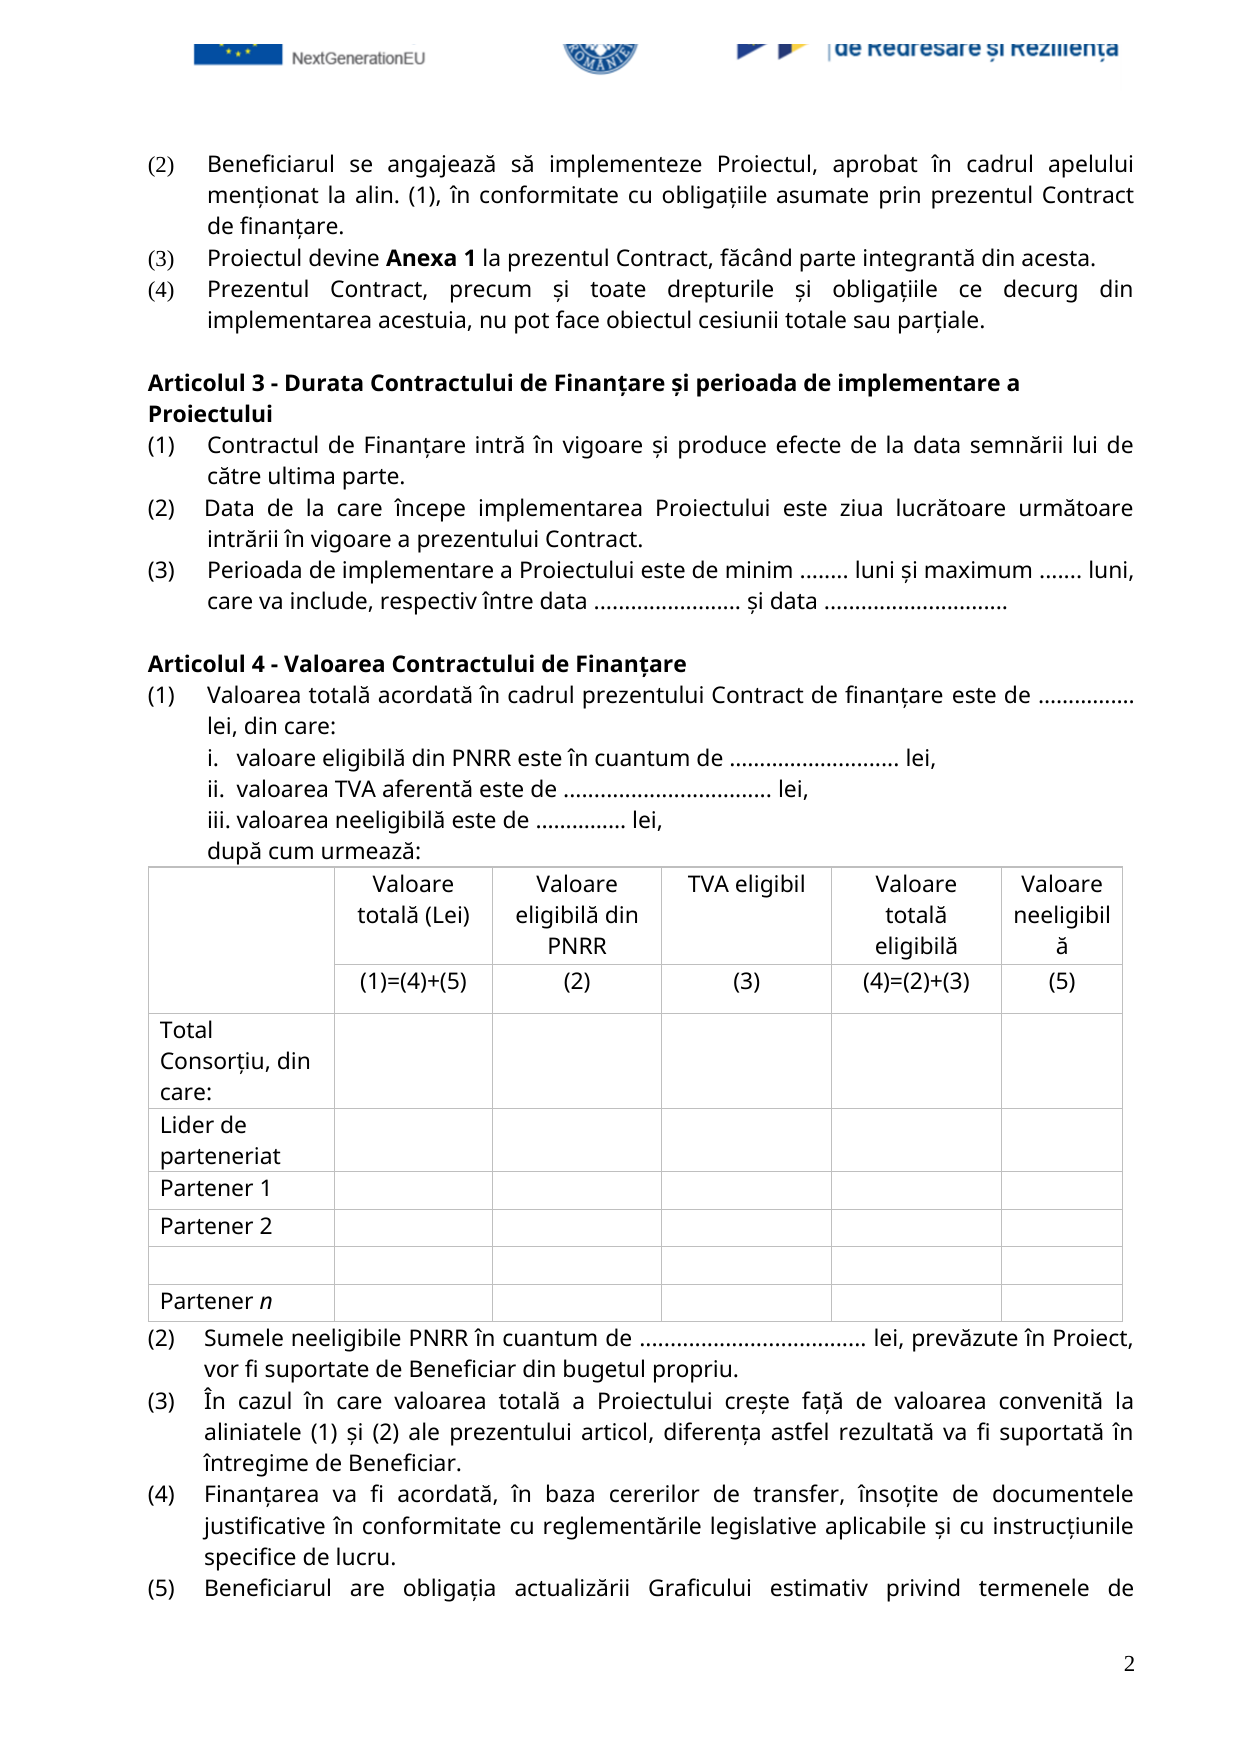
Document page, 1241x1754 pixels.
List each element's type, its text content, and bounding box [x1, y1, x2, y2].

table_header TVA eligibil [662, 868, 831, 964]
table_cell Lider de parteneriat [149, 1109, 334, 1171]
table_cell (4)=(2)+(3) [832, 965, 1001, 1013]
table_cell [335, 1172, 492, 1208]
table_cell [493, 1172, 661, 1208]
table_cell Partener 1 [149, 1172, 334, 1208]
table_header Valoare totală (Lei) [335, 868, 492, 964]
table_cell [335, 1247, 492, 1283]
list Perioada de implementare a Proiectului este de minim ........ luni și maximum ....... luni, care va include, respectiv între data ........................ și data .............................. [148, 554, 1135, 616]
table_cell [832, 1014, 1001, 1107]
table_cell (5) [1002, 965, 1122, 1013]
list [148, 1572, 1135, 1603]
table_cell [1002, 1247, 1122, 1283]
table_cell [662, 1210, 831, 1246]
table_cell [1002, 1285, 1122, 1321]
table_cell [493, 1210, 661, 1246]
list valoare eligibilă din PNRR este în cuantum de ……………….......... lei, [207, 741, 1135, 773]
table_cell [335, 1210, 492, 1246]
table_cell [832, 1247, 1001, 1283]
table_header [149, 868, 334, 1013]
table_cell [335, 1014, 492, 1107]
list Proiectul devine Anexa 1 la prezentul Contract, făcând parte integrantă din acesta. [148, 241, 1135, 273]
list valoarea neeligibilă este de …………… lei, [207, 804, 1135, 835]
list valoarea TVA aferentă este de .................................. lei, [207, 773, 1135, 804]
table_cell [493, 1247, 661, 1283]
table_cell Total Consorțiu, din care: [149, 1014, 334, 1107]
table_cell [493, 1285, 661, 1321]
table_cell [832, 1210, 1001, 1246]
table_cell (3) [662, 965, 831, 1013]
list Beneficiarul se angajează să implementeze Proiectul, aprobat în cadrul apelului menționat la alin. (1), în conformitate cu obligațiile asumate prin prezentul Contract de finanțare. [148, 148, 1135, 241]
table_cell [832, 1109, 1001, 1171]
text Articolul 3 - Durata Contractului de Finanțare și perioada de implementare a Proiectului [148, 366, 1135, 429]
list Valoarea totală acordată în cadrul prezentului Contract de finanțare este de ……………. lei, din care: [148, 679, 1135, 741]
list Contractul de Finanțare intră în vigoare și produce efecte de la data semnării lui de către ultima parte. [148, 429, 1135, 491]
table_cell (1)=(4)+(5) [335, 965, 492, 1013]
table_cell [493, 1014, 661, 1107]
list Finanțarea va fi acordată, în baza cererilor de transfer, însoțite de documentele justificative în conformitate cu reglementările legislative aplicabile și cu instrucțiunile specifice de lucru. [148, 1478, 1135, 1572]
table_cell [662, 1014, 831, 1107]
list Prezentul Contract, precum și toate drepturile și obligațiile ce decurg din implementarea acestuia, nu pot face obiectul cesiunii totale sau parțiale. [148, 273, 1135, 335]
table_header Valoare totală eligibilă [832, 868, 1001, 964]
picture [147, 44, 1123, 91]
list Data de la care începe implementarea Proiectului este ziua lucrătoare următoare intrării în vigoare a prezentului Contract. [148, 491, 1135, 554]
table_cell Partener 2 [149, 1210, 334, 1246]
table_cell [662, 1172, 831, 1208]
table_cell [832, 1172, 1001, 1208]
table_cell (2) [493, 965, 661, 1013]
table_cell [1002, 1172, 1122, 1208]
table_cell [493, 1109, 661, 1171]
table_cell [1002, 1210, 1122, 1246]
table_cell Partener n [149, 1285, 334, 1321]
table_cell [662, 1285, 831, 1321]
table_cell [335, 1285, 492, 1321]
text după cum urmează: [207, 835, 1135, 866]
table_cell [149, 1247, 334, 1283]
table_cell [335, 1109, 492, 1171]
table_cell [662, 1247, 831, 1283]
text Articolul 4 - Valoarea Contractului de Finanțare [148, 648, 1135, 679]
table_cell [1002, 1014, 1122, 1107]
table_header Valoare neeligibilă [1002, 868, 1122, 964]
table_cell [662, 1109, 831, 1171]
table_header Valoare eligibilă din PNRR [493, 868, 661, 964]
list În cazul în care valoarea totală a Proiectului crește față de valoarea convenită la aliniatele (1) și (2) ale prezentului articol, diferența astfel rezultată va fi suportată în întregime de Beneficiar. [148, 1384, 1135, 1478]
table_cell [1002, 1109, 1122, 1171]
table_cell [832, 1285, 1001, 1321]
list Sumele neeligibile PNRR în cuantum de ..................................... lei, prevăzute în Proiect, vor fi suportate de Beneficiar din bugetul propriu. [148, 1322, 1135, 1384]
